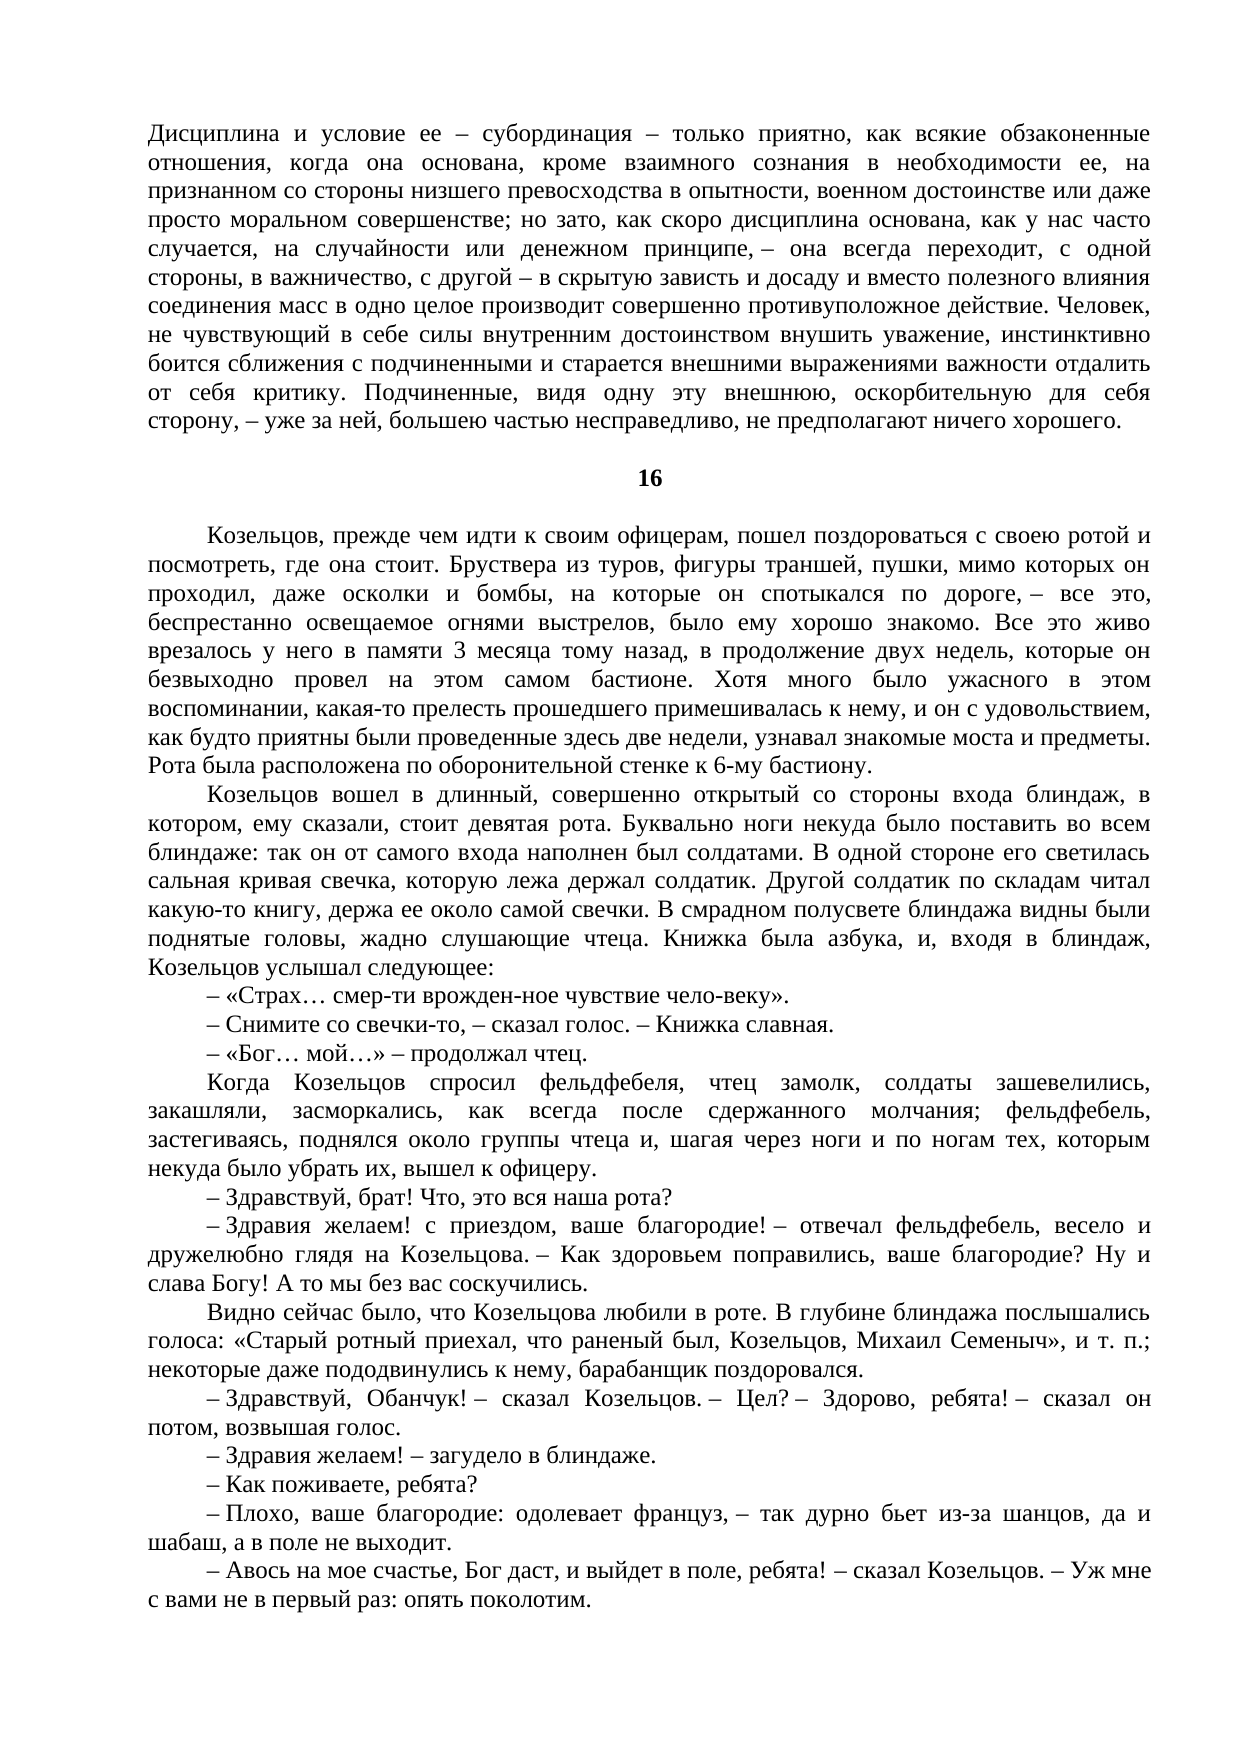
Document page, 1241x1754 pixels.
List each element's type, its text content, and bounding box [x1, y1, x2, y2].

text – Авось на мое счастье, Бог даст, и выйдет в поле, ребята! – сказал Козельцов. – Уж мне с вами не в первый раз: опять поколотим. [148, 1556, 1152, 1613]
text – Плохо, ваше благородие: одолевает француз, – так дурно бьет из-за шанцов, да и шабаш, а в поле не выходит. [148, 1498, 1152, 1556]
text Козельцов, прежде чем идти к своим офицерам, пошел поздороваться с своею ротой и посмотреть, где она стоит. Бруствера из туров, фигуры траншей, пушки, мимо которых он проходил, даже осколки и бомбы, на которые он спотыкался по дороге, – все это, беспрестанно освещаемое огнями выстрелов, было ему хорошо знакомо. Все это живо врезалось у него в памяти 3 месяца тому назад, в продолжение двух недель, которые он безвыходно провел на этом самом бастионе. Хотя много было ужасного в этом воспоминании, какая-то прелесть прошедшего примешивалась к нему, и он с удовольствием, как будто приятны были проведенные здесь две недели, узнавал знакомые моста и предметы. Рота была расположена по оборонительной стенке к 6-му бастиону. [148, 521, 1152, 779]
text – Здравия желаем! с приездом, ваше благородие! – отвечал фельдфебель, весело и дружелюбно глядя на Козельцова. – Как здоровьем поправились, ваше благородие? Ну и слава Богу! А то мы без вас соскучились. [148, 1211, 1152, 1297]
subtitle 16 [148, 463, 1152, 492]
text – «Страх… смер-ти врожден-ное чувствие чело-веку». [148, 981, 1152, 1009]
text – Здравствуй, Обанчук! – сказал Козельцов. – Цел? – Здорово, ребята! – сказал он потом, возвышая голос. [148, 1383, 1152, 1441]
text Козельцов вошел в длинный, совершенно открытый со стороны входа блиндаж, в котором, ему сказали, стоит девятая рота. Буквально ноги некуда было поставить во всем блиндаже: так он от самого входа наполнен был солдатами. В одной стороне его светилась сальная кривая свечка, которую лежа держал солдатик. Другой солдатик по складам читал какую-то книгу, держа ее около самой свечки. В смрадном полусвете блиндажа видны были поднятые головы, жадно слушающие чтеца. Книжка была азбука, и, входя в блиндаж, Козельцов услышал следующее: [148, 779, 1152, 981]
text Видно сейчас было, что Козельцова любили в роте. В глубине блиндажа послышались голоса: «Старый ротный приехал, что раненый был, Козельцов, Михаил Семеныч», и т. п.; некоторые даже пододвинулись к нему, барабанщик поздоровался. [148, 1297, 1152, 1383]
text Когда Козельцов спросил фельдфебеля, чтец замолк, солдаты зашевелились, закашляли, засморкались, как всегда после сдержанного молчания; фельдфебель, застегиваясь, поднялся около группы чтеца и, шагая через ноги и по ногам тех, которым некуда было убрать их, вышел к офицеру. [148, 1067, 1152, 1182]
text – Здравия желаем! – загудело в блиндаже. [148, 1441, 1152, 1469]
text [148, 118, 1152, 434]
text – Как поживаете, ребята? [148, 1469, 1152, 1498]
text – «Бог… мой…» – продолжал чтец. [148, 1038, 1152, 1067]
text – Здравствуй, брат! Что, это вся наша рота? [148, 1182, 1152, 1211]
text – Снимите со свечки-то, – сказал голос. – Книжка славная. [148, 1009, 1152, 1038]
